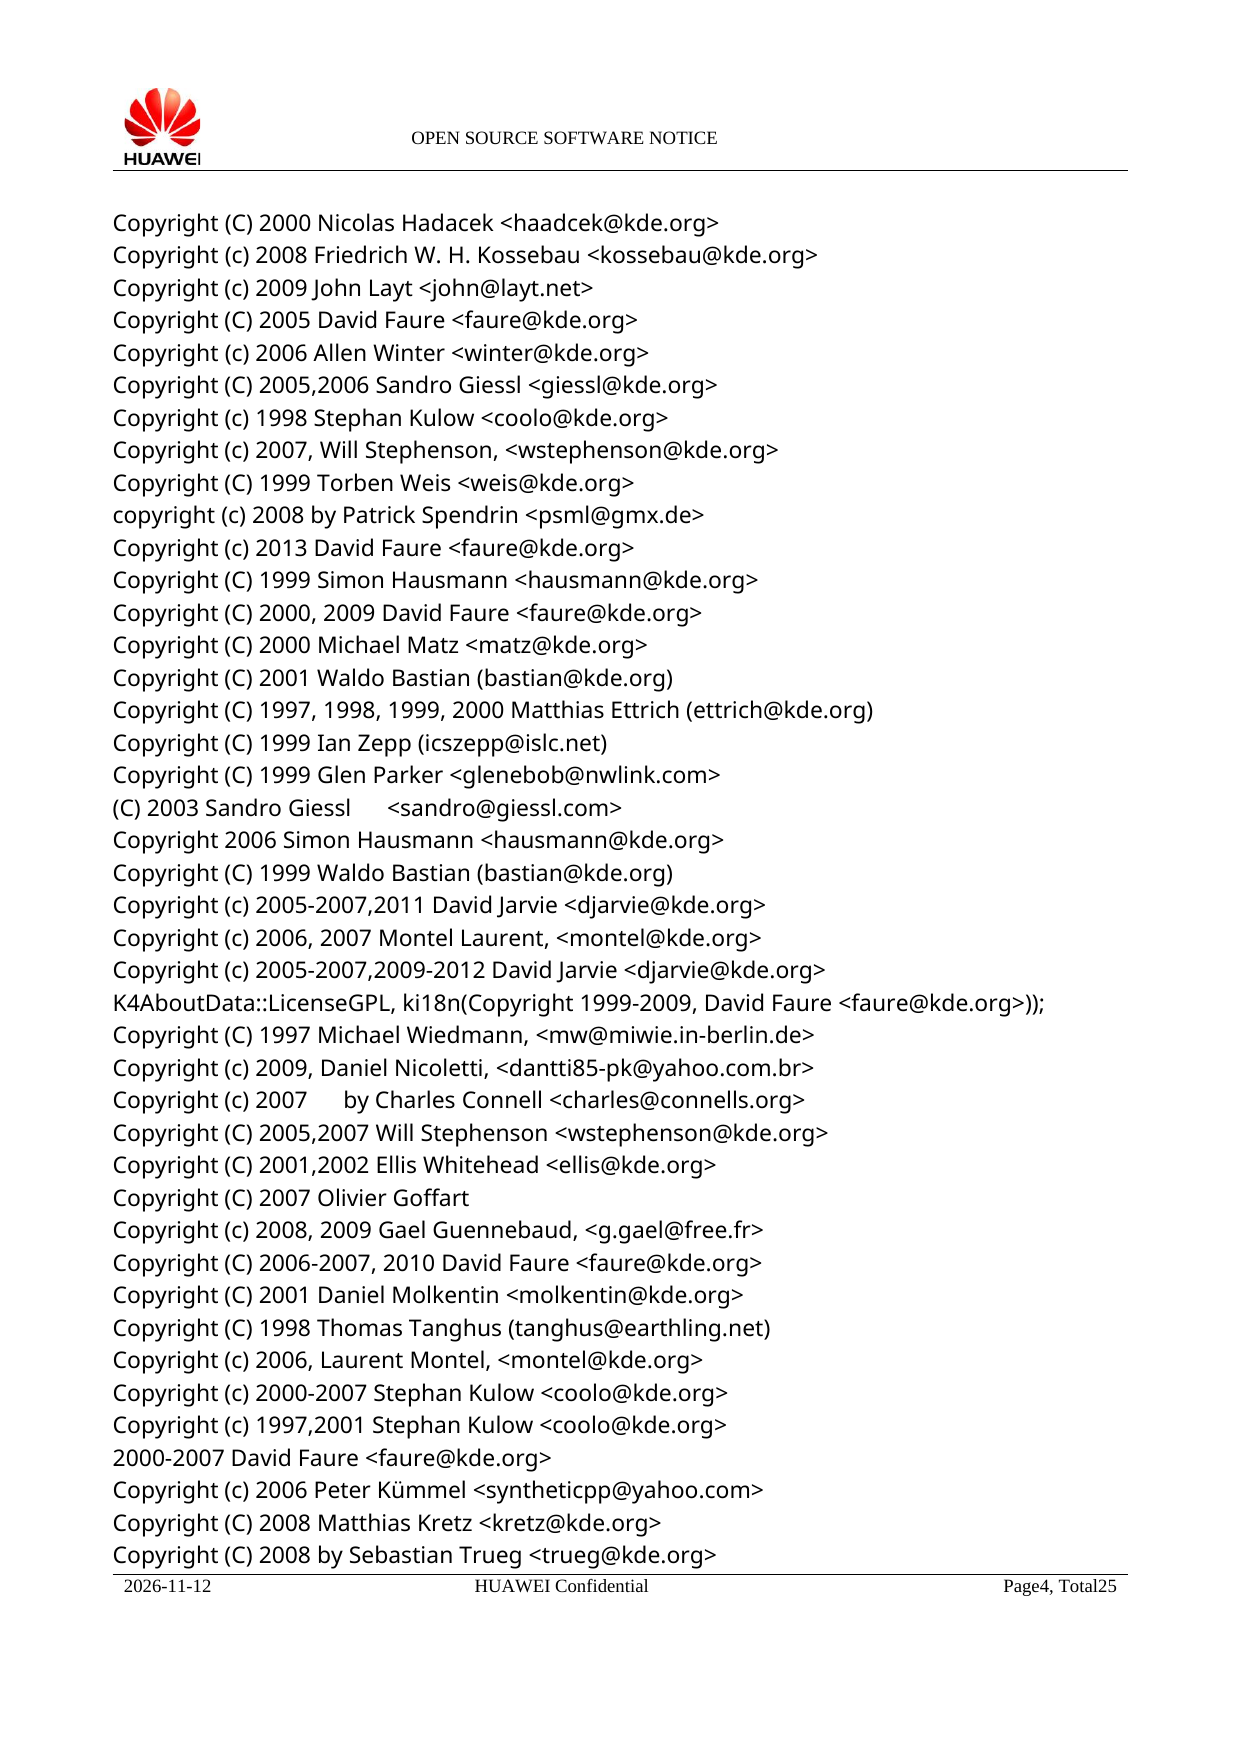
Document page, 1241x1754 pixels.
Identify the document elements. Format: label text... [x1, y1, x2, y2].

picture [124, 88, 201, 165]
